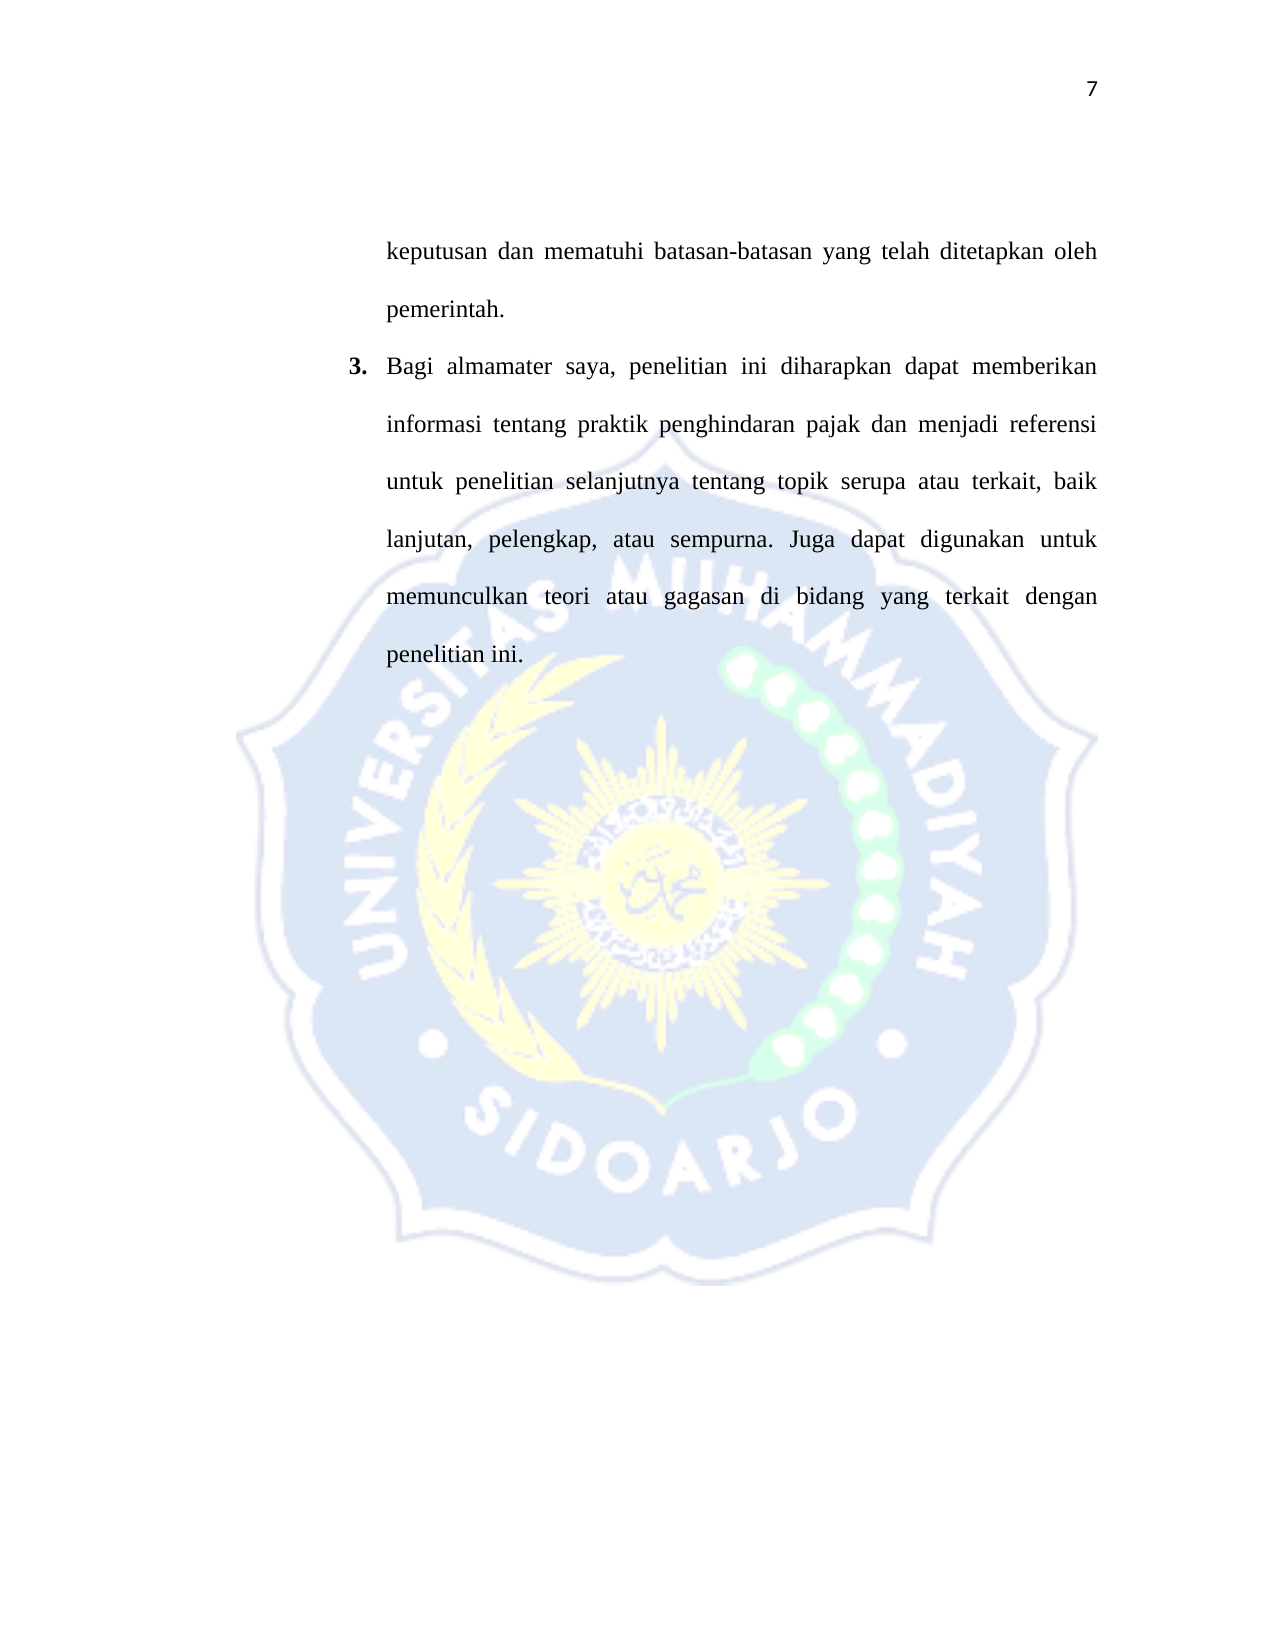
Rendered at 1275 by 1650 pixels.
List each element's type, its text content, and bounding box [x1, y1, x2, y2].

list Bagi almamater saya, penelitian ini diharapkan dapat memberikan informasi tentang praktik penghindaran pajak dan menjadi referensi untuk penelitian selanjutnya tentang topik serupa atau terkait, baik lanjutan, pelengkap, atau sempurna. Juga dapat digunakan untuk memunculkan teori atau gagasan di bidang yang terkait dengan penelitian ini. [349, 351, 1098, 667]
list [349, 236, 1098, 322]
